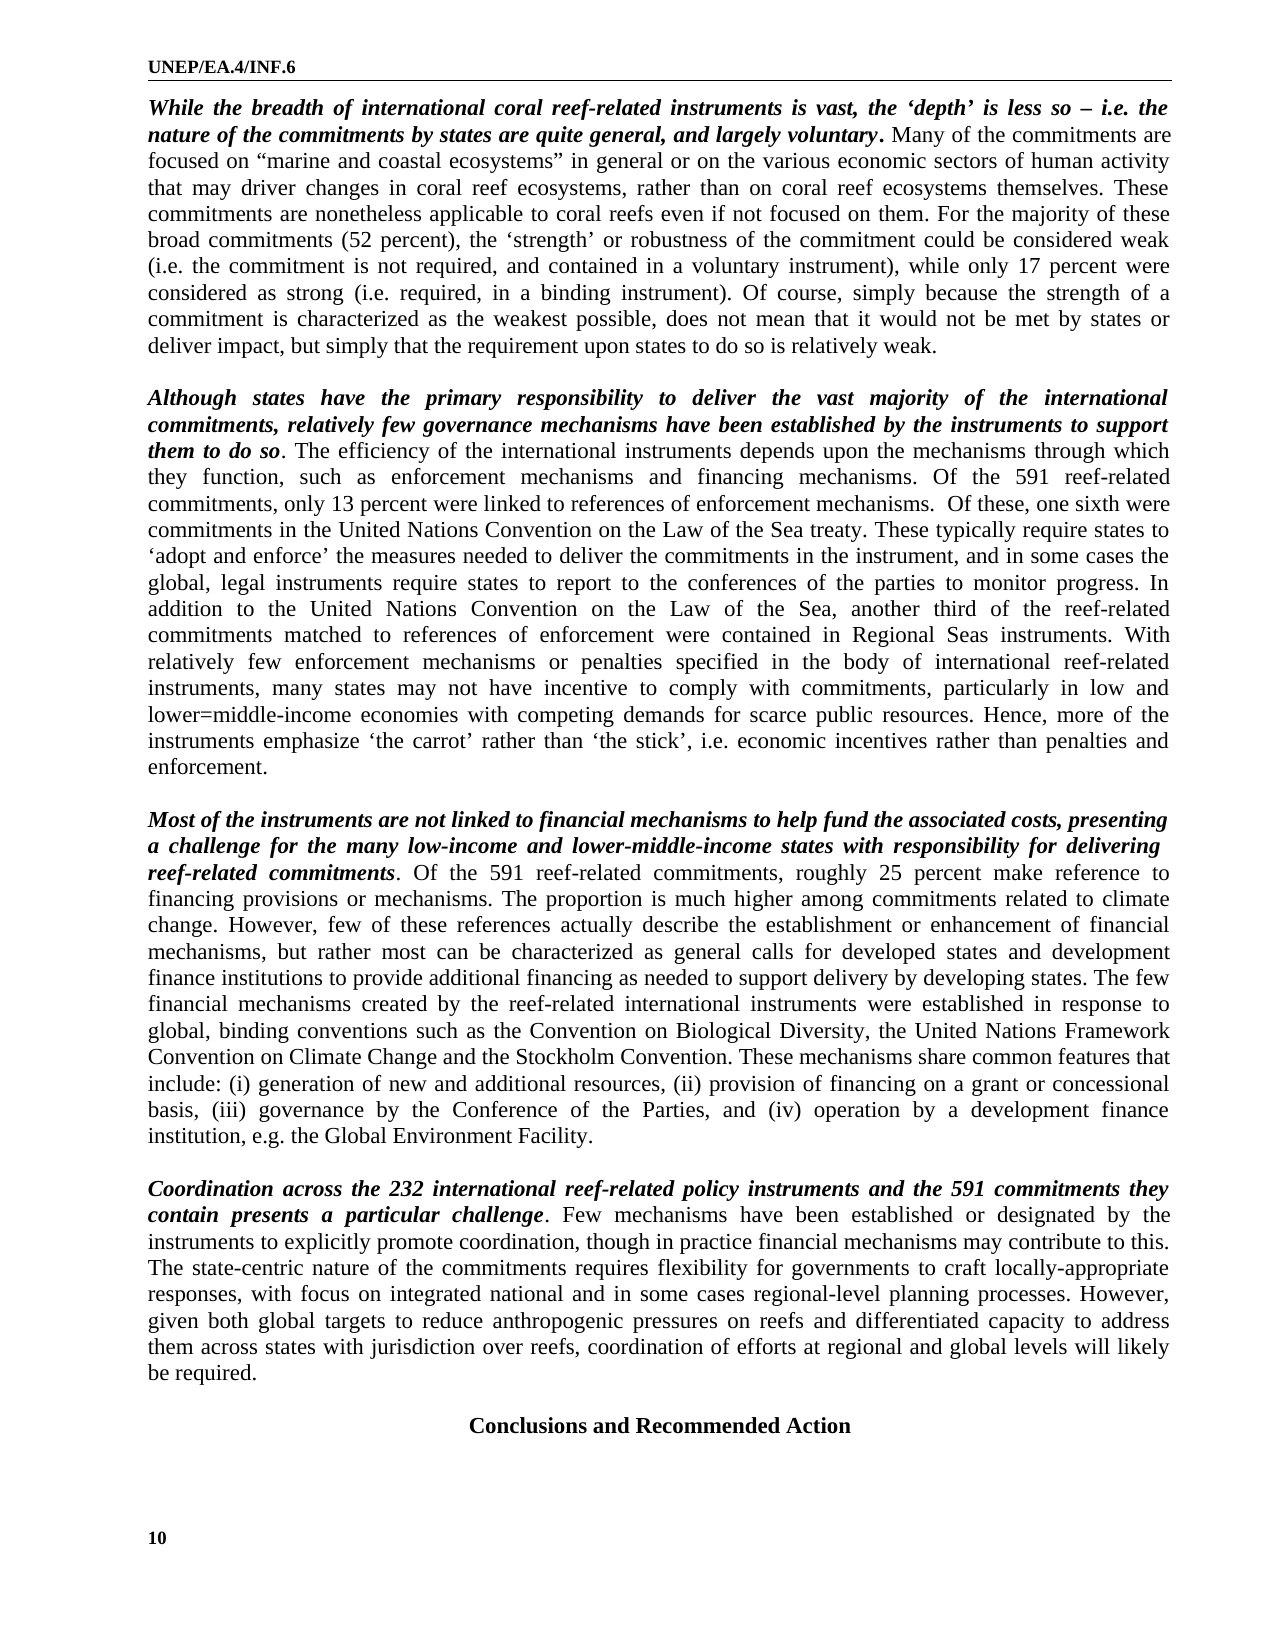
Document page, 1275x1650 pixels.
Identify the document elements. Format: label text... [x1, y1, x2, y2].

text Although states have the primary responsibility to deliver the vast majority of the international commitments, relatively few governance mechanisms have been established by the instruments to support them to do so. The efficiency of the international instruments depends upon the mechanisms through which they function, such as enforcement mechanisms and financing mechanisms. Of the 591 reef-related commitments, only 13 percent were linked to references of enforcement mechanisms. Of these, one sixth were commitments in the United Nations Convention on the Law of the Sea treaty. These typically require states to ‘adopt and enforce’ the measures needed to deliver the commitments in the instrument, and in some cases the global, legal instruments require states to report to the conferences of the parties to monitor progress. In addition to the United Nations Convention on the Law of the Sea, another third of the reef-related commitments matched to references of enforcement were contained in Regional Seas instruments. With relatively few enforcement mechanisms or penalties specified in the body of international reef-related instruments, many states may not have incentive to comply with commitments, particularly in low and lower=middle-income economies with competing demands for scarce public resources. Hence, more of the instruments emphasize ‘the carrot’ rather than ‘the stick’, i.e. economic incentives rather than penalties and enforcement. [148, 384, 1172, 780]
text While the breadth of international coral reef-related instruments is vast, the ‘depth’ is less so – i.e. the nature of the commitments by states are quite general, and largely voluntary. Many of the commitments are focused on “marine and coastal ecosystems” in general or on the various economic sectors of human activity that may driver changes in coral reef ecosystems, rather than on coral reef ecosystems themselves. These commitments are nonetheless applicable to coral reefs even if not focused on them. For the majority of these broad commitments (52 percent), the ‘strength’ or robustness of the commitment could be considered weak (i.e. the commitment is not required, and contained in a voluntary instrument), while only 17 percent were considered as strong (i.e. required, in a binding instrument). Of course, simply because the strength of a commitment is characterized as the weakest possible, does not mean that it would not be met by states or deliver impact, but simply that the requirement upon states to do so is relatively weak. [148, 94, 1172, 358]
text Conclusions and Recommended Action [148, 1412, 1172, 1438]
text Coordination across the 232 international reef-related policy instruments and the 591 commitments they contain presents a particular challenge. Few mechanisms have been established or designated by the instruments to explicitly promote coordination, though in practice financial mechanisms may contribute to this. The state-centric nature of the commitments requires flexibility for governments to craft locally-appropriate responses, with focus on integrated national and in some cases regional-level planning processes. However, given both global targets to reduce anthropogenic pressures on reefs and differentiated capacity to address them across states with jurisdiction over reefs, coordination of efforts at regional and global levels will likely be required. [148, 1175, 1172, 1386]
text Most of the instruments are not linked to financial mechanisms to help fund the associated costs, presenting a challenge for the many low-income and lower-middle-income states with responsibility for delivering reef-related commitments. Of the 591 reef-related commitments, roughly 25 percent make reference to financing provisions or mechanisms. The proportion is much higher among commitments related to climate change. However, few of these references actually describe the establishment or enhancement of financial mechanisms, but rather most can be characterized as general calls for developed states and development finance institutions to provide additional financing as needed to support delivery by developing states. The few financial mechanisms created by the reef-related international instruments were established in response to global, binding conventions such as the Convention on Biological Diversity, the United Nations Framework Convention on Climate Change and the Stockholm Convention. These mechanisms share common features that include: (i) generation of new and additional resources, (ii) provision of financing on a grant or concessional basis, (iii) governance by the Conference of the Parties, and (iv) operation by a development finance institution, e.g. the Global Environment Facility. [148, 806, 1172, 1149]
